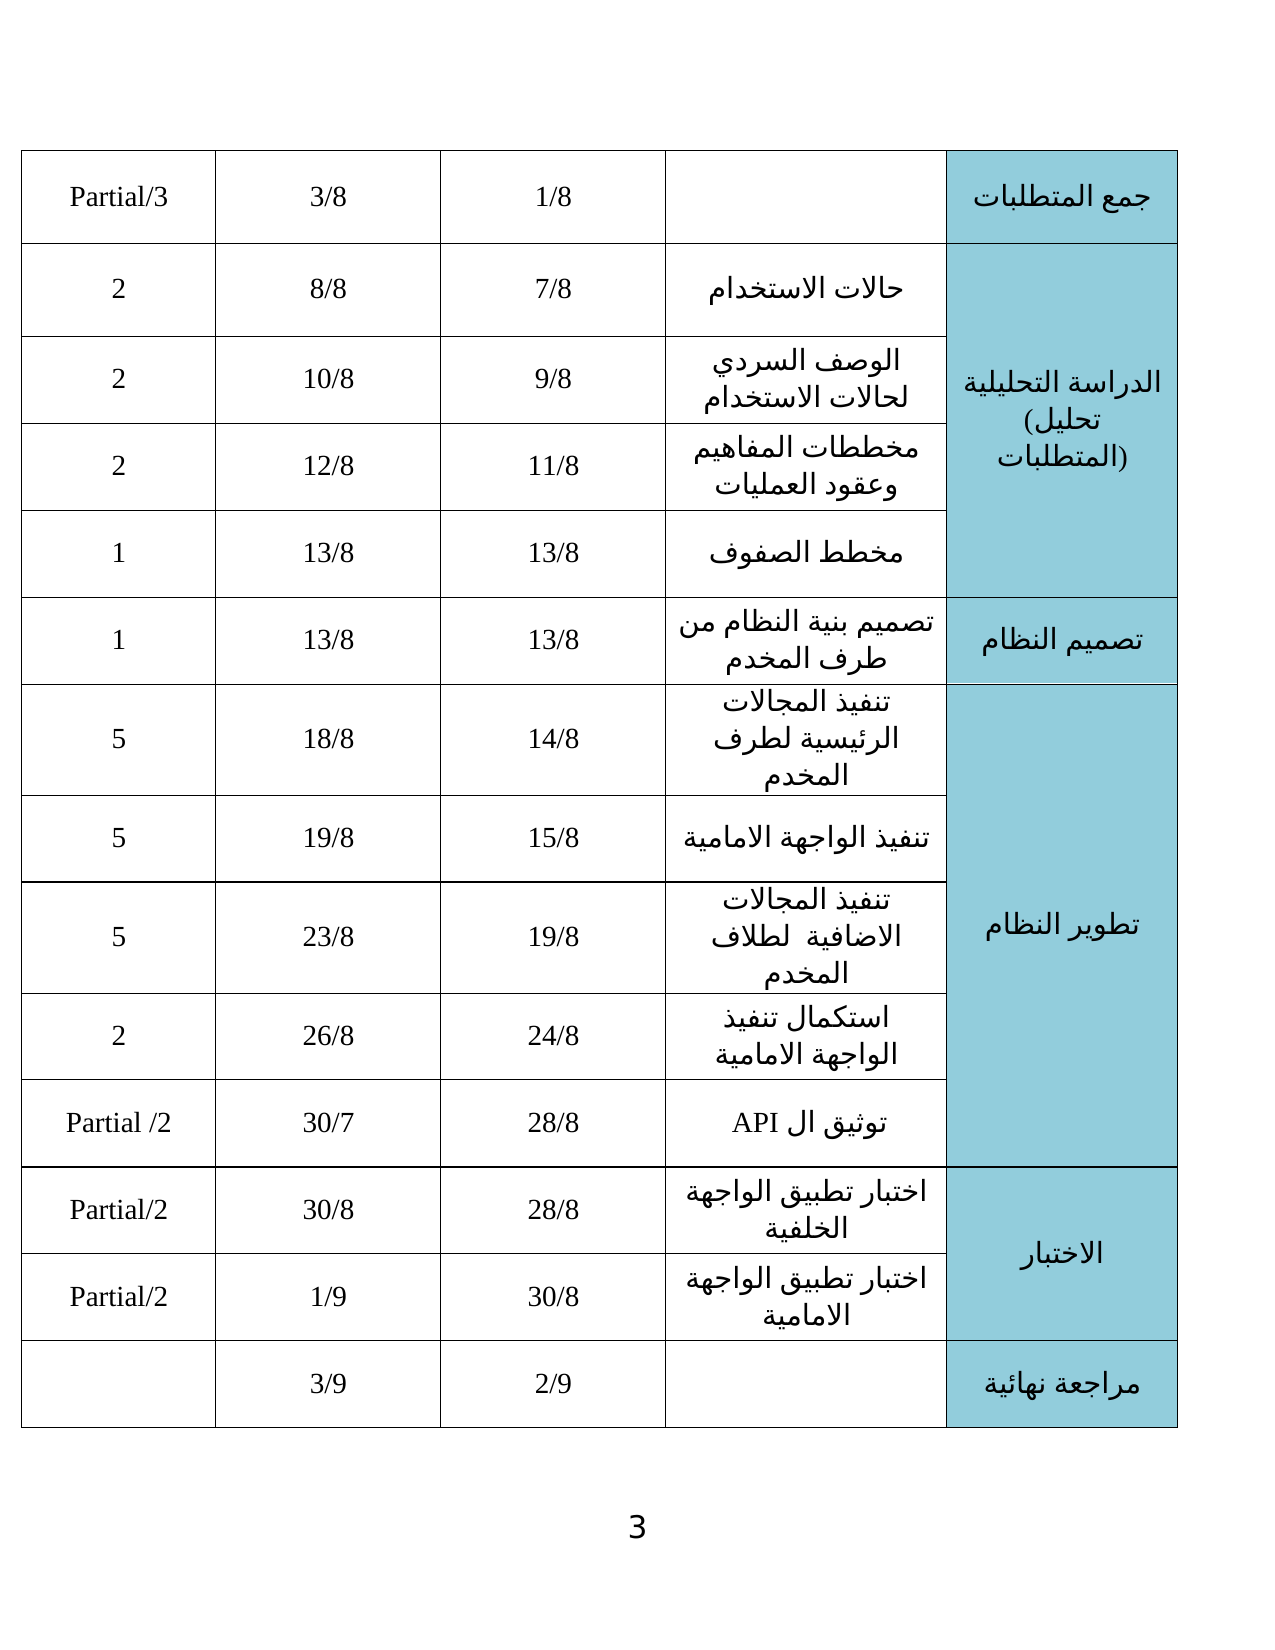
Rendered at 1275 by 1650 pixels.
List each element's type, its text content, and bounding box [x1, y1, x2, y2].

table_cell مخطط الصفوف [666, 511, 946, 597]
table_cell 1 [22, 598, 215, 683]
table_cell مخططات المفاهيم وعقود العمليات [666, 424, 946, 509]
table_cell 3/8 [216, 151, 440, 243]
table_cell تطوير النظام [947, 685, 1177, 1166]
table_cell استكمال تنفيذ الواجهة الامامية [666, 994, 946, 1079]
table_cell 7/8 [441, 244, 665, 336]
table_cell 15/8 [441, 796, 665, 881]
table_cell 13/8 [441, 598, 665, 683]
table_cell 24/8 [441, 994, 665, 1079]
table_cell 5 [22, 883, 215, 992]
table_cell الوصف السردي لحالات الاستخدام [666, 337, 946, 423]
table_cell 30/8 [216, 1168, 440, 1253]
table_cell Partial/3 [22, 151, 215, 243]
table_cell 28/8 [441, 1168, 665, 1253]
table_cell مراجعة نهائية [947, 1341, 1177, 1427]
table_cell تصميم بنية النظام من طرف المخدم [666, 598, 946, 683]
table_cell 18/8 [216, 685, 440, 794]
table_cell 2/9 [441, 1341, 665, 1427]
table_cell 23/8 [216, 883, 440, 992]
table_cell 5 [22, 796, 215, 881]
table_cell 8/8 [216, 244, 440, 336]
table_cell تنفيذ المجالات الاضافية لطلاف المخدم [666, 883, 946, 992]
table_cell Partial/2 [22, 1254, 215, 1340]
table_cell تصميم النظام [947, 598, 1177, 683]
table_cell تنفيذ المجالات الرئيسية لطرف المخدم [666, 685, 946, 794]
table_cell 12/8 [216, 424, 440, 509]
table_cell تنفيذ الواجهة الامامية [666, 796, 946, 881]
table_cell 1/8 [441, 151, 665, 243]
table_cell [666, 151, 946, 243]
table_cell 5 [22, 685, 215, 794]
table_cell 3/9 [216, 1341, 440, 1427]
table_cell اختبار تطبيق الواجهة الخلفية [666, 1168, 946, 1253]
table_cell 11/8 [441, 424, 665, 509]
table_cell 30/8 [441, 1254, 665, 1340]
table_cell الاختبار [947, 1168, 1177, 1340]
table_cell Partial /2 [22, 1080, 215, 1166]
table_cell 26/8 [216, 994, 440, 1079]
table_cell 2 [22, 994, 215, 1079]
table_cell 10/8 [216, 337, 440, 423]
table_cell 1 [22, 511, 215, 597]
table_cell [666, 1341, 946, 1427]
table_cell 28/8 [441, 1080, 665, 1166]
table_cell Partial/2 [22, 1168, 215, 1253]
table_cell 13/8 [441, 511, 665, 597]
table_cell 1/9 [216, 1254, 440, 1340]
table_cell الدراسة التحليلية (تحليل المتطلبات) [947, 244, 1177, 597]
table_cell 19/8 [441, 883, 665, 992]
table_cell 13/8 [216, 598, 440, 683]
table_cell حالات الاستخدام [666, 244, 946, 336]
table_cell 30/7 [216, 1080, 440, 1166]
table_cell اختبار تطبيق الواجهة الامامية [666, 1254, 946, 1340]
table_cell 2 [22, 244, 215, 336]
table_cell 19/8 [216, 796, 440, 881]
table_cell [22, 1341, 215, 1427]
table_cell 13/8 [216, 511, 440, 597]
table_cell جمع المتطلبات [947, 151, 1177, 243]
table_cell توثيق ال API [666, 1080, 946, 1166]
table_cell 2 [22, 424, 215, 509]
table_cell 2 [22, 337, 215, 423]
table_cell 9/8 [441, 337, 665, 423]
table_cell 14/8 [441, 685, 665, 794]
